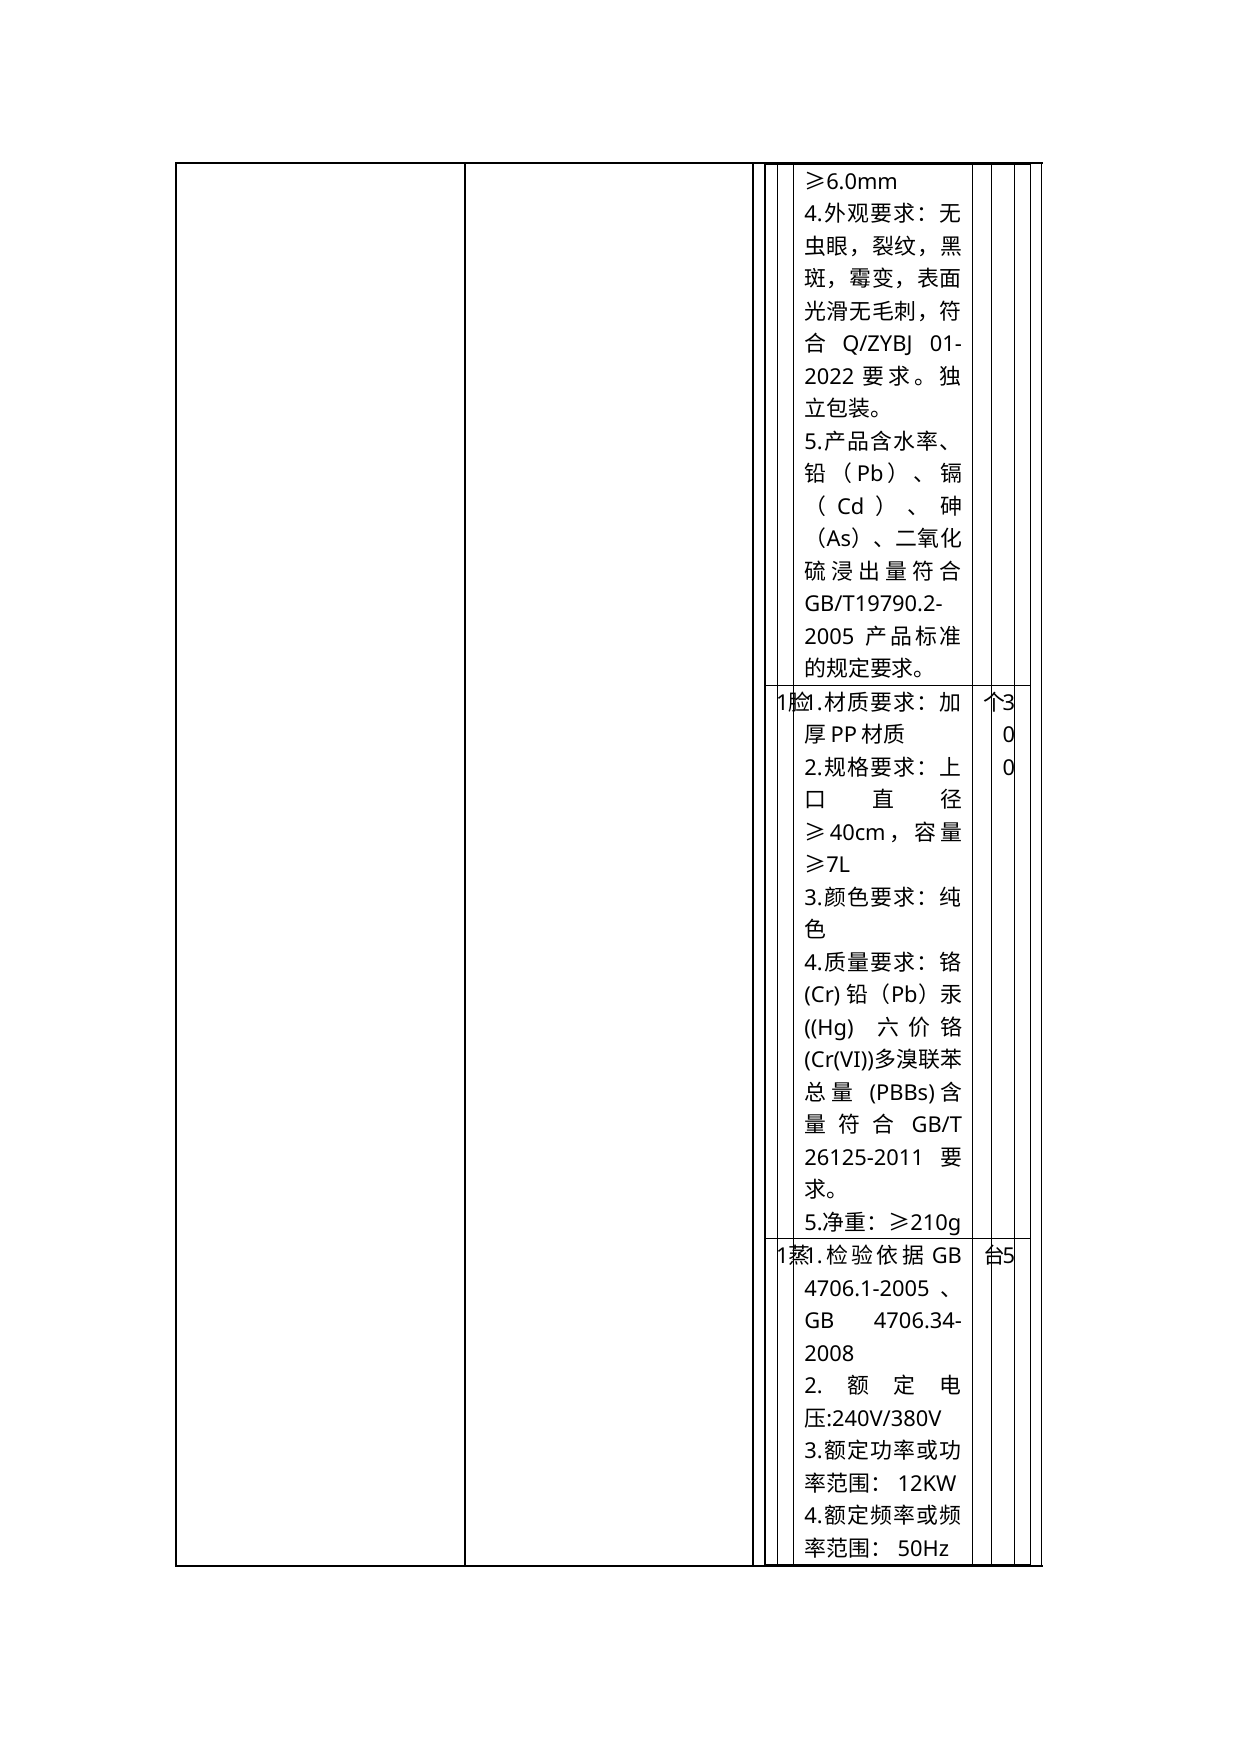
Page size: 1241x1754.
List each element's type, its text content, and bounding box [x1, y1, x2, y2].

table_cell [1015, 686, 1030, 1238]
table_cell [778, 686, 793, 1238]
table_cell [1015, 165, 1030, 685]
table_cell [766, 686, 777, 1238]
table_cell [794, 686, 972, 1238]
table_cell [973, 165, 991, 685]
table_cell [1015, 1239, 1030, 1564]
table_cell [754, 164, 764, 1565]
table_cell [778, 165, 793, 685]
table_cell [973, 1239, 991, 1564]
table_cell [778, 1239, 793, 1564]
table_cell 1 [177, 164, 464, 1565]
table_cell [1031, 164, 1041, 1565]
table_cell [794, 1239, 972, 1564]
table_cell [766, 165, 777, 685]
table_cell [466, 164, 752, 1565]
table_cell [766, 1239, 777, 1564]
table_cell [973, 686, 991, 1238]
table_cell [992, 686, 1014, 1238]
table_cell [992, 1239, 1014, 1564]
table_cell [992, 165, 1014, 685]
table_cell [794, 165, 972, 685]
